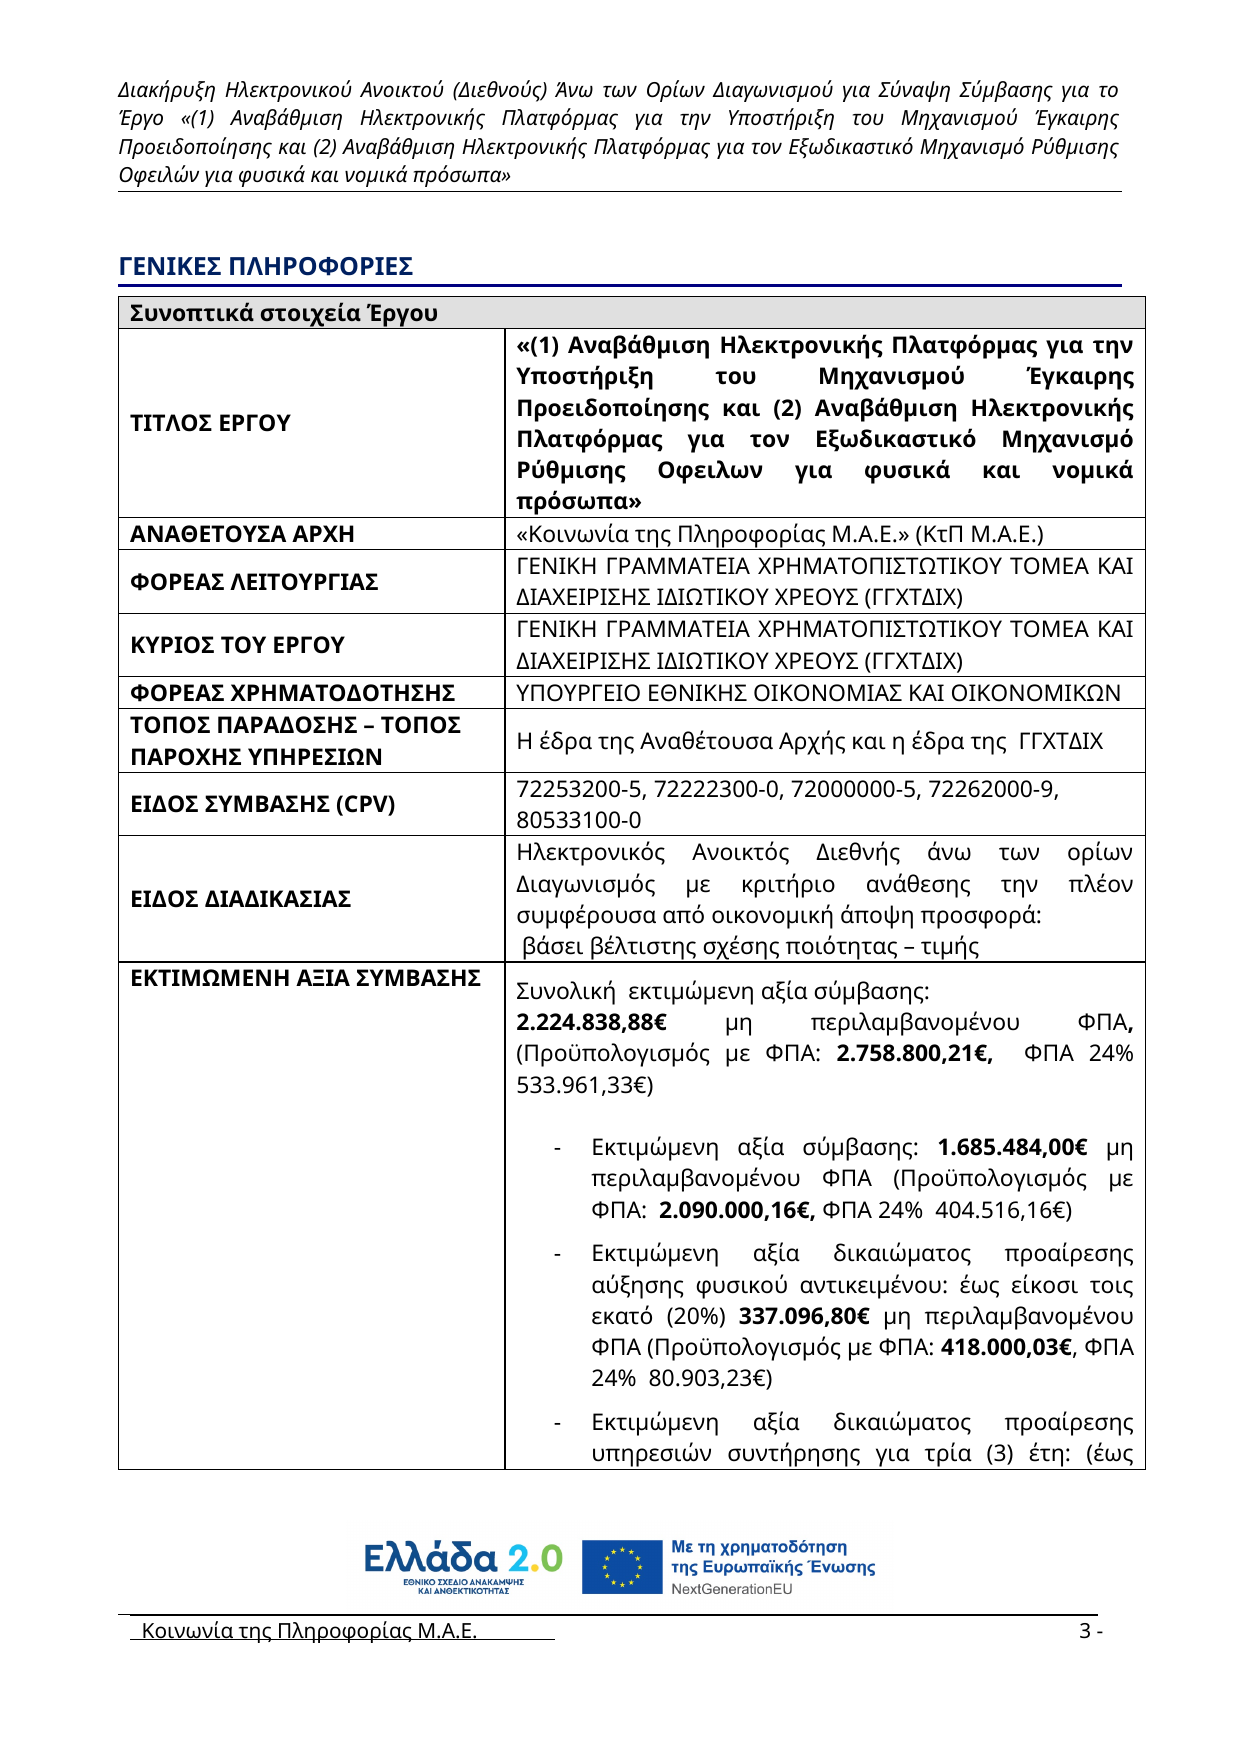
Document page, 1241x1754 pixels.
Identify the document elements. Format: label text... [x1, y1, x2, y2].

table_header Συνοπτικά στοιχεία Έργου [119, 297, 1145, 328]
table_cell ΚΥΡΙΟΣ ΤΟΥ ΕΡΓΟΥ [119, 614, 504, 676]
table_cell 72253200-5, 72222300-0, 72000000-5, 72262000-9, 80533100-0 [506, 773, 1145, 835]
table_cell ΕΙΔΟΣ ΣΥΜΒΑΣΗΣ (CPV) [119, 773, 504, 835]
table_cell ΦΟΡΕΑΣ ΛΕΙΤΟΥΡΓΙΑΣ [119, 550, 504, 612]
picture [346, 1520, 895, 1614]
table_cell «(1) Αναβάθμιση Ηλεκτρονικής Πλατφόρμας για την Υποστήριξη του Μηχανισμού Έγκαιρης Προειδοποίησης και (2) Αναβάθμιση Ηλεκτρονικής Πλατφόρμας για τον Εξωδικαστικό Μηχανισμό Ρύθμισης Οφειλων για φυσικά και νομικά πρόσωπα» [506, 329, 1145, 517]
table_cell ΕΚΤΙΜΩΜΕΝΗ ΑΞΙΑ ΣΥΜΒΑΣΗΣ [119, 963, 504, 1469]
table_cell Ηλεκτρονικός Ανοικτός Διεθνής άνω των ορίων Διαγωνισμός με κριτήριο ανάθεσης την πλέον συμφέρουσα από οικονομική άποψη προσφορά: βάσει βέλτιστης σχέσης ποιότητας – τιμής [506, 836, 1145, 961]
table_cell Η έδρα της Αναθέτουσα Αρχής και η έδρα της ΓΓΧΤΔΙΧ [506, 709, 1145, 772]
table_cell ΓΕΝΙΚΗ ΓΡΑΜΜΑΤΕΙΑ ΧΡΗΜΑΤΟΠΙΣΤΩΤΙΚΟΥ ΤΟΜΕΑ ΚΑΙ ΔΙΑΧΕΙΡΙΣΗΣ ΙΔΙΩΤΙΚΟΥ ΧΡΕΟΥΣ (ΓΓΧΤΔΙΧ) [506, 614, 1145, 676]
table_cell ΥΠΟΥΡΓΕΙΟ ΕΘΝΙΚΗΣ ΟΙΚΟΝΟΜΙΑΣ ΚΑΙ ΟΙΚΟΝΟΜΙΚΩΝ [506, 677, 1145, 708]
table_cell ΦΟΡΕΑΣ ΧΡΗΜΑΤΟΔΟΤΗΣΗΣ [119, 677, 504, 708]
subtitle ΓΕΝΙΚΕΣ ΠΛΗΡΟΦΟΡΙΕΣ [118, 248, 1122, 284]
table_cell ΓΕΝΙΚΗ ΓΡΑΜΜΑΤΕΙΑ ΧΡΗΜΑΤΟΠΙΣΤΩΤΙΚΟΥ ΤΟΜΕΑ ΚΑΙ ΔΙΑΧΕΙΡΙΣΗΣ ΙΔΙΩΤΙΚΟΥ ΧΡΕΟΥΣ (ΓΓΧΤΔΙΧ) [506, 550, 1145, 612]
table_cell ΑΝΑΘΕΤΟΥΣΑ ΑΡΧΗ [119, 518, 504, 549]
table_cell «Κοινωνία της Πληροφορίας Μ.Α.Ε.» (ΚτΠ Μ.Α.Ε.) [506, 518, 1145, 549]
table_cell ΤΙΤΛΟΣ ΕΡΓΟΥ [119, 329, 504, 517]
table_cell ΕΙΔΟΣ ΔΙΑΔΙΚΑΣΙΑΣ [119, 836, 504, 961]
table_cell ΤΟΠΟΣ ΠΑΡΑΔΟΣΗΣ – ΤΟΠΟΣ ΠΑΡΟΧΗΣ ΥΠΗΡΕΣΙΩΝ [119, 709, 504, 772]
